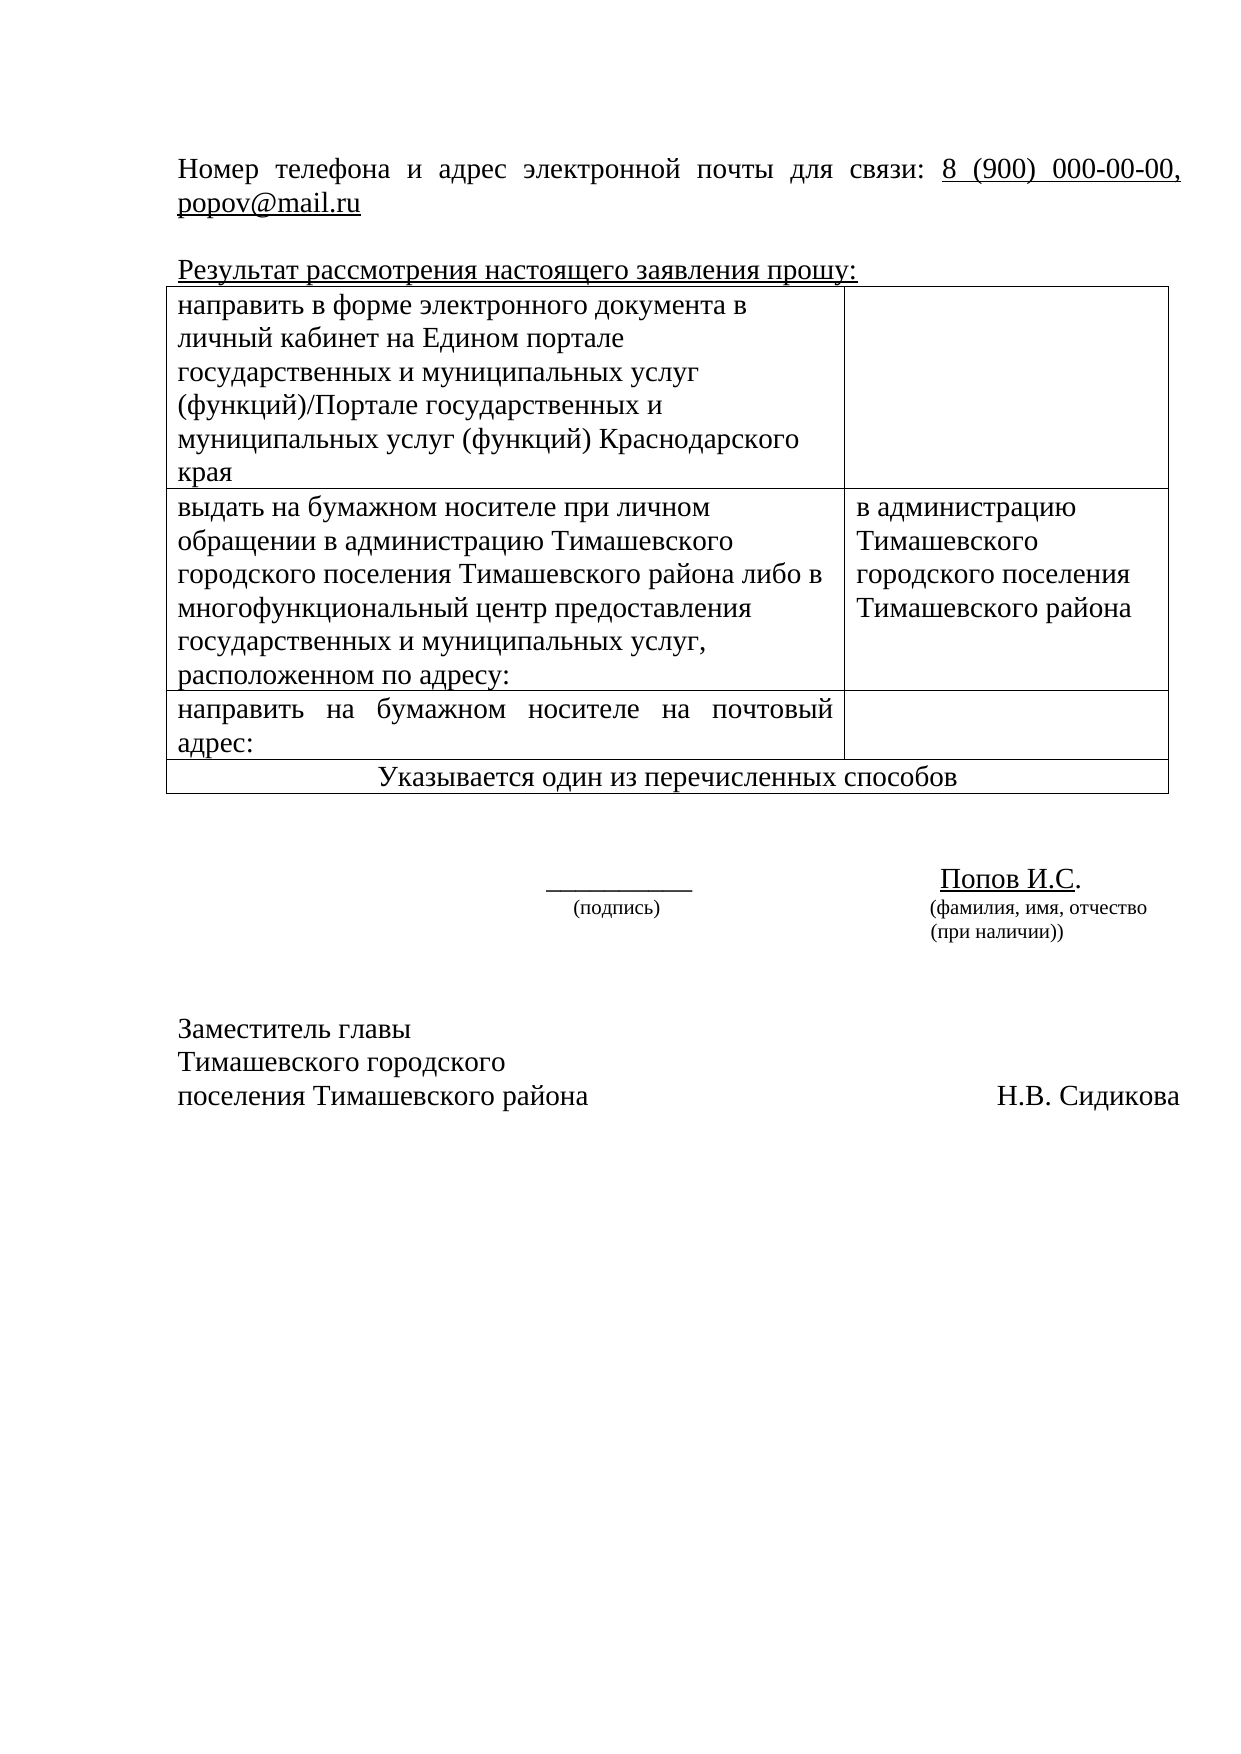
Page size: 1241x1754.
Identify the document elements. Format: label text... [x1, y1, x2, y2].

text Заместитель главы [177, 1011, 1181, 1044]
table_cell [845, 691, 1168, 758]
table_cell Указывается один из перечисленных способов [167, 760, 1168, 793]
table_header [845, 287, 1168, 488]
text (подпись) (фамилия, имя, отчество [177, 895, 1181, 919]
text Результат рассмотрения настоящего заявления прошу: [177, 252, 1181, 286]
table_header направить в форме электронного документа в личный кабинет на Едином портале государственных и муниципальных услуг (функций)/Портале государственных и муниципальных услуг (функций) Краснодарского края [167, 287, 844, 488]
text (при наличии)) [841, 919, 1181, 943]
text Номер телефона и адрес электронной почты для связи: 8 (900) 000-00-00, popov@mail.ru [177, 152, 1181, 219]
table_cell в администрацию Тимашевского городского поселения Тимашевского района [845, 489, 1168, 690]
text поселения Тимашевского района Н.В. Сидикова [177, 1078, 1181, 1112]
text __________ Попов И.С. [546, 861, 1181, 895]
table_cell направить на бумажном носителе на почтовый адрес: [167, 691, 844, 758]
text Тимашевского городского [177, 1044, 1181, 1078]
table_cell выдать на бумажном носителе при личном обращении в администрацию Тимашевского городского поселения Тимашевского района либо в многофункциональный центр предоставления государственных и муниципальных услуг, расположенном по адресу: [167, 489, 844, 690]
